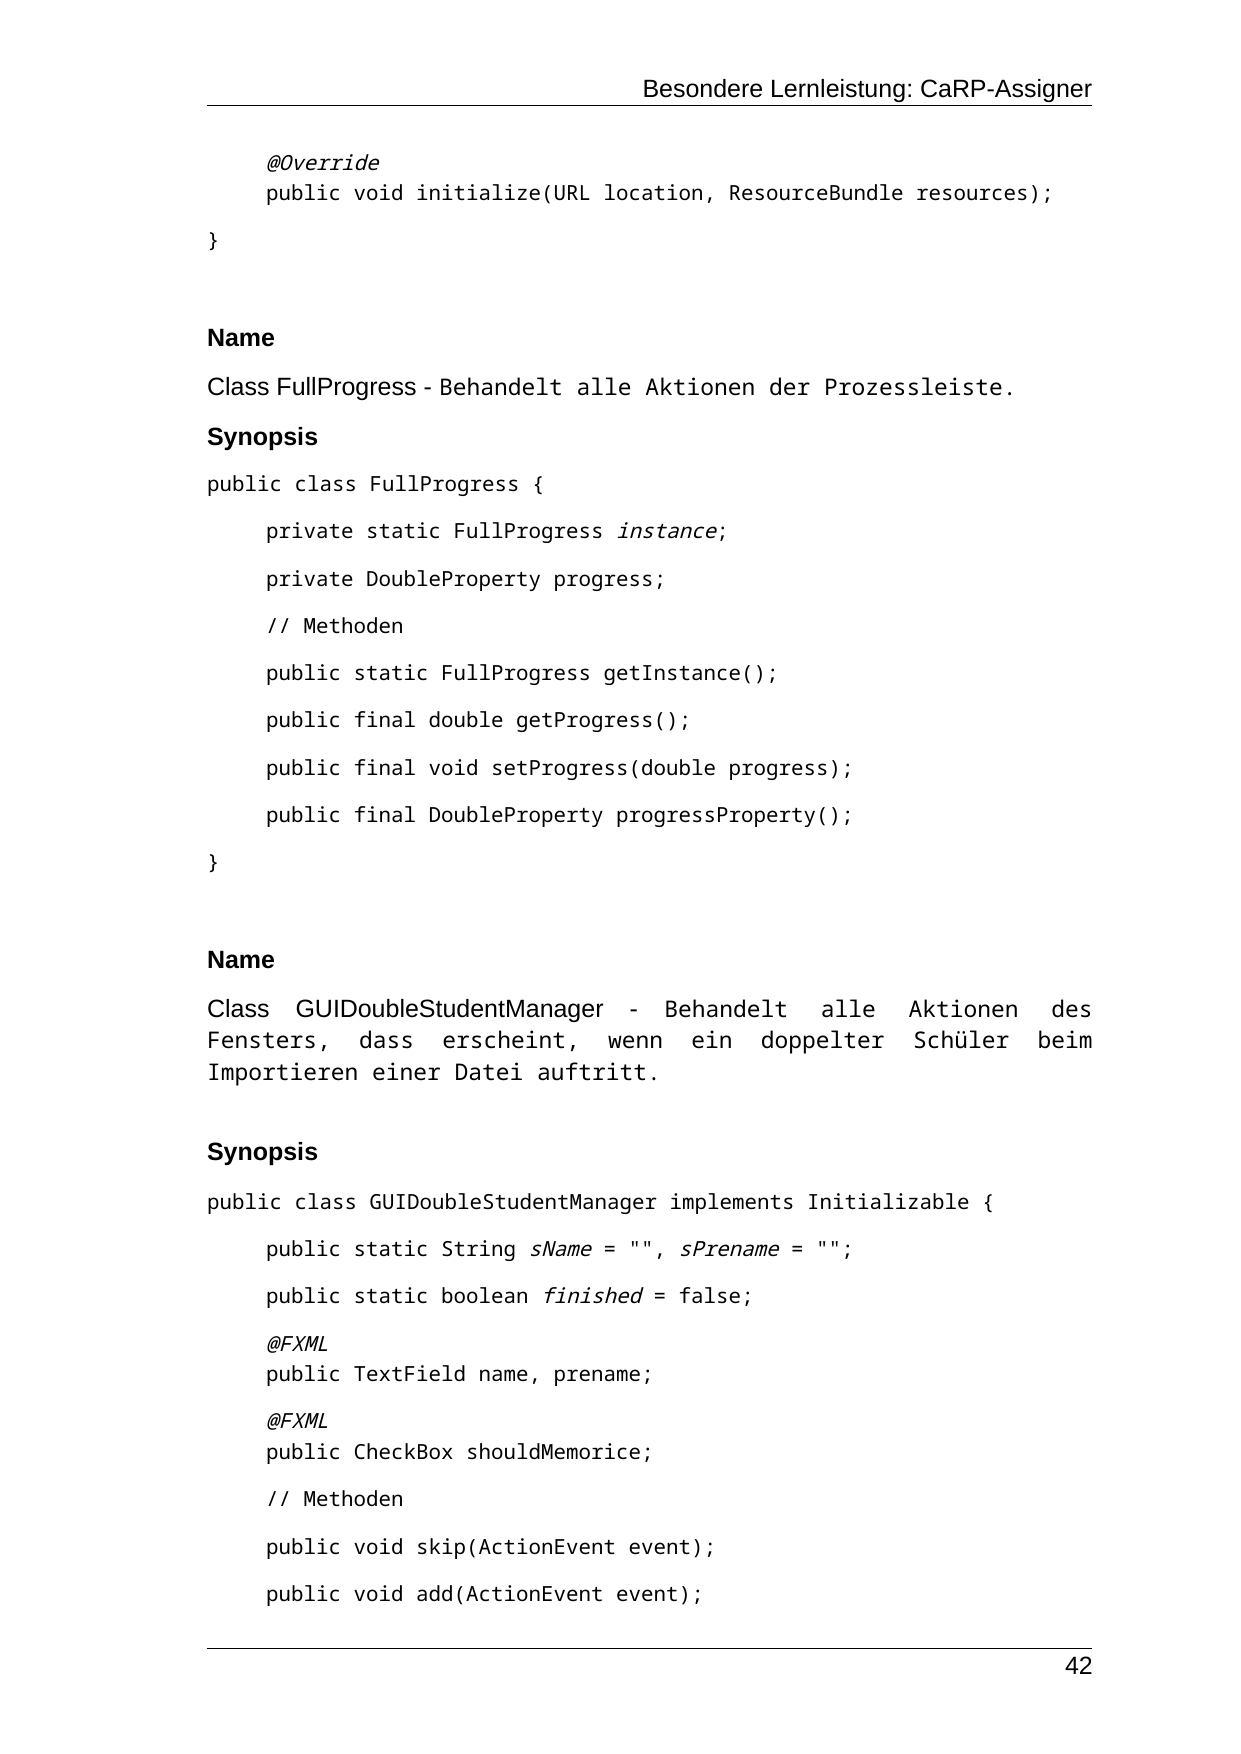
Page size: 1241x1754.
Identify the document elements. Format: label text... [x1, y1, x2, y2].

text Class GUIDoubleStudentManager - Behandelt alle Aktionen des Fensters, dass erscheint, wenn ein doppelter Schüler beim Importieren einer Datei auftritt. [207, 993, 1092, 1087]
text Name [207, 945, 1092, 974]
text public final double getProgress(); [207, 706, 1092, 734]
text // Methoden [207, 611, 1092, 639]
text public class GUIDoubleStudentManager implements Initializable { [207, 1187, 1092, 1215]
text public static String sName = "", sPrename = ""; [207, 1234, 1092, 1262]
text // Methoden [266, 1484, 1092, 1513]
text } [207, 847, 1092, 876]
text public final DoubleProperty progressProperty(); [207, 800, 1092, 829]
text private DoubleProperty progress; [207, 564, 1092, 592]
text @FXML public CheckBox shouldMemorice; [266, 1407, 1092, 1466]
text Synopsis [207, 1137, 1092, 1166]
text private static FullProgress instance; [207, 516, 1092, 545]
text public void skip(ActionEvent event); [207, 1532, 1092, 1560]
text @FXML public TextField name, prename; [207, 1329, 1092, 1388]
text @Override public void initialize(URL location, ResourceBundle resources); [207, 148, 1092, 207]
text } [207, 226, 1092, 254]
text Synopsis [207, 421, 1092, 450]
text public static FullProgress getInstance(); [207, 658, 1092, 687]
text public static boolean finished = false; [207, 1281, 1092, 1310]
text public final void setProgress(double progress); [207, 753, 1092, 781]
text Name [207, 323, 1092, 352]
text public void add(ActionEvent event); [207, 1579, 1092, 1607]
text public class FullProgress { [207, 469, 1092, 498]
text Class FullProgress - Behandelt alle Aktionen der Prozessleiste. [207, 371, 1092, 402]
